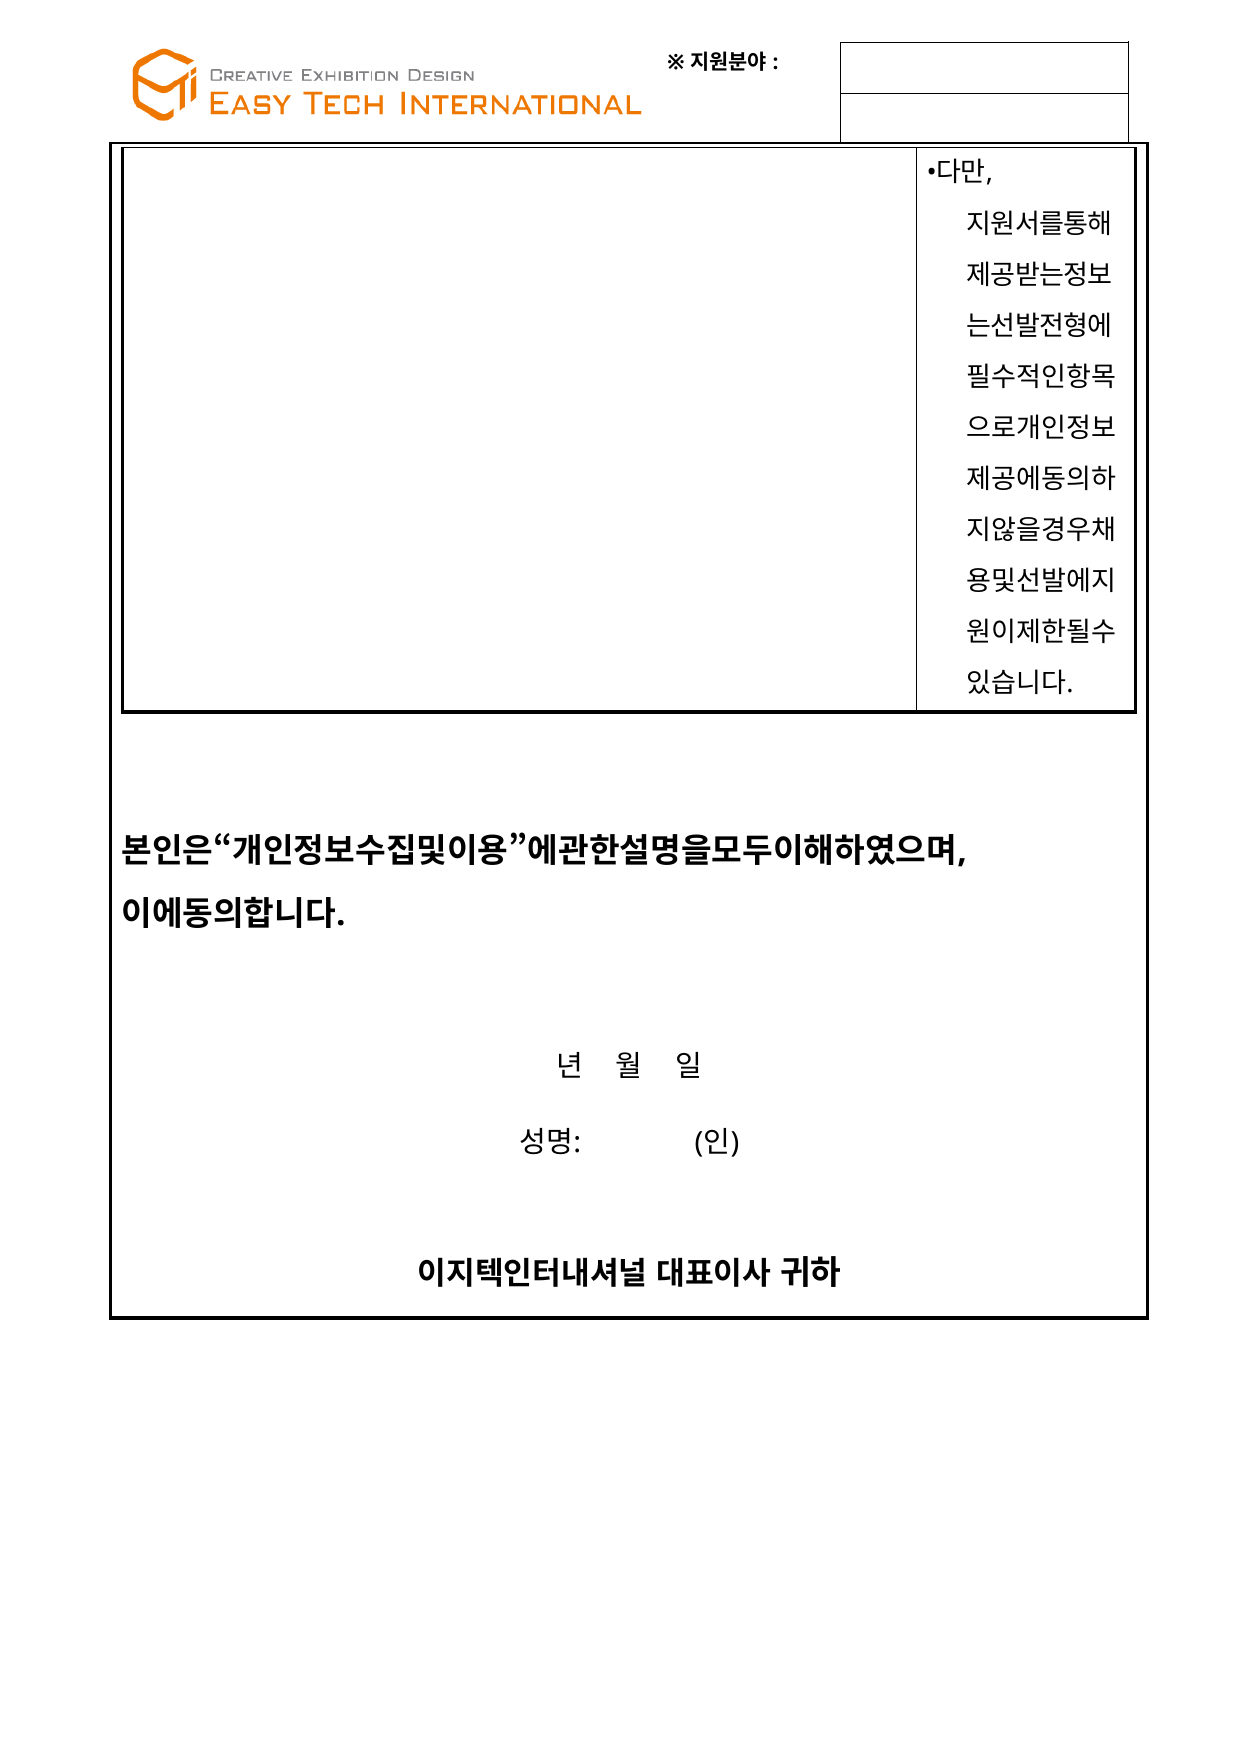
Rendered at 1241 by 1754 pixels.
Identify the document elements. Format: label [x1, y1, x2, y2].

picture [112, 40, 655, 134]
table_cell [112, 144, 1146, 1316]
